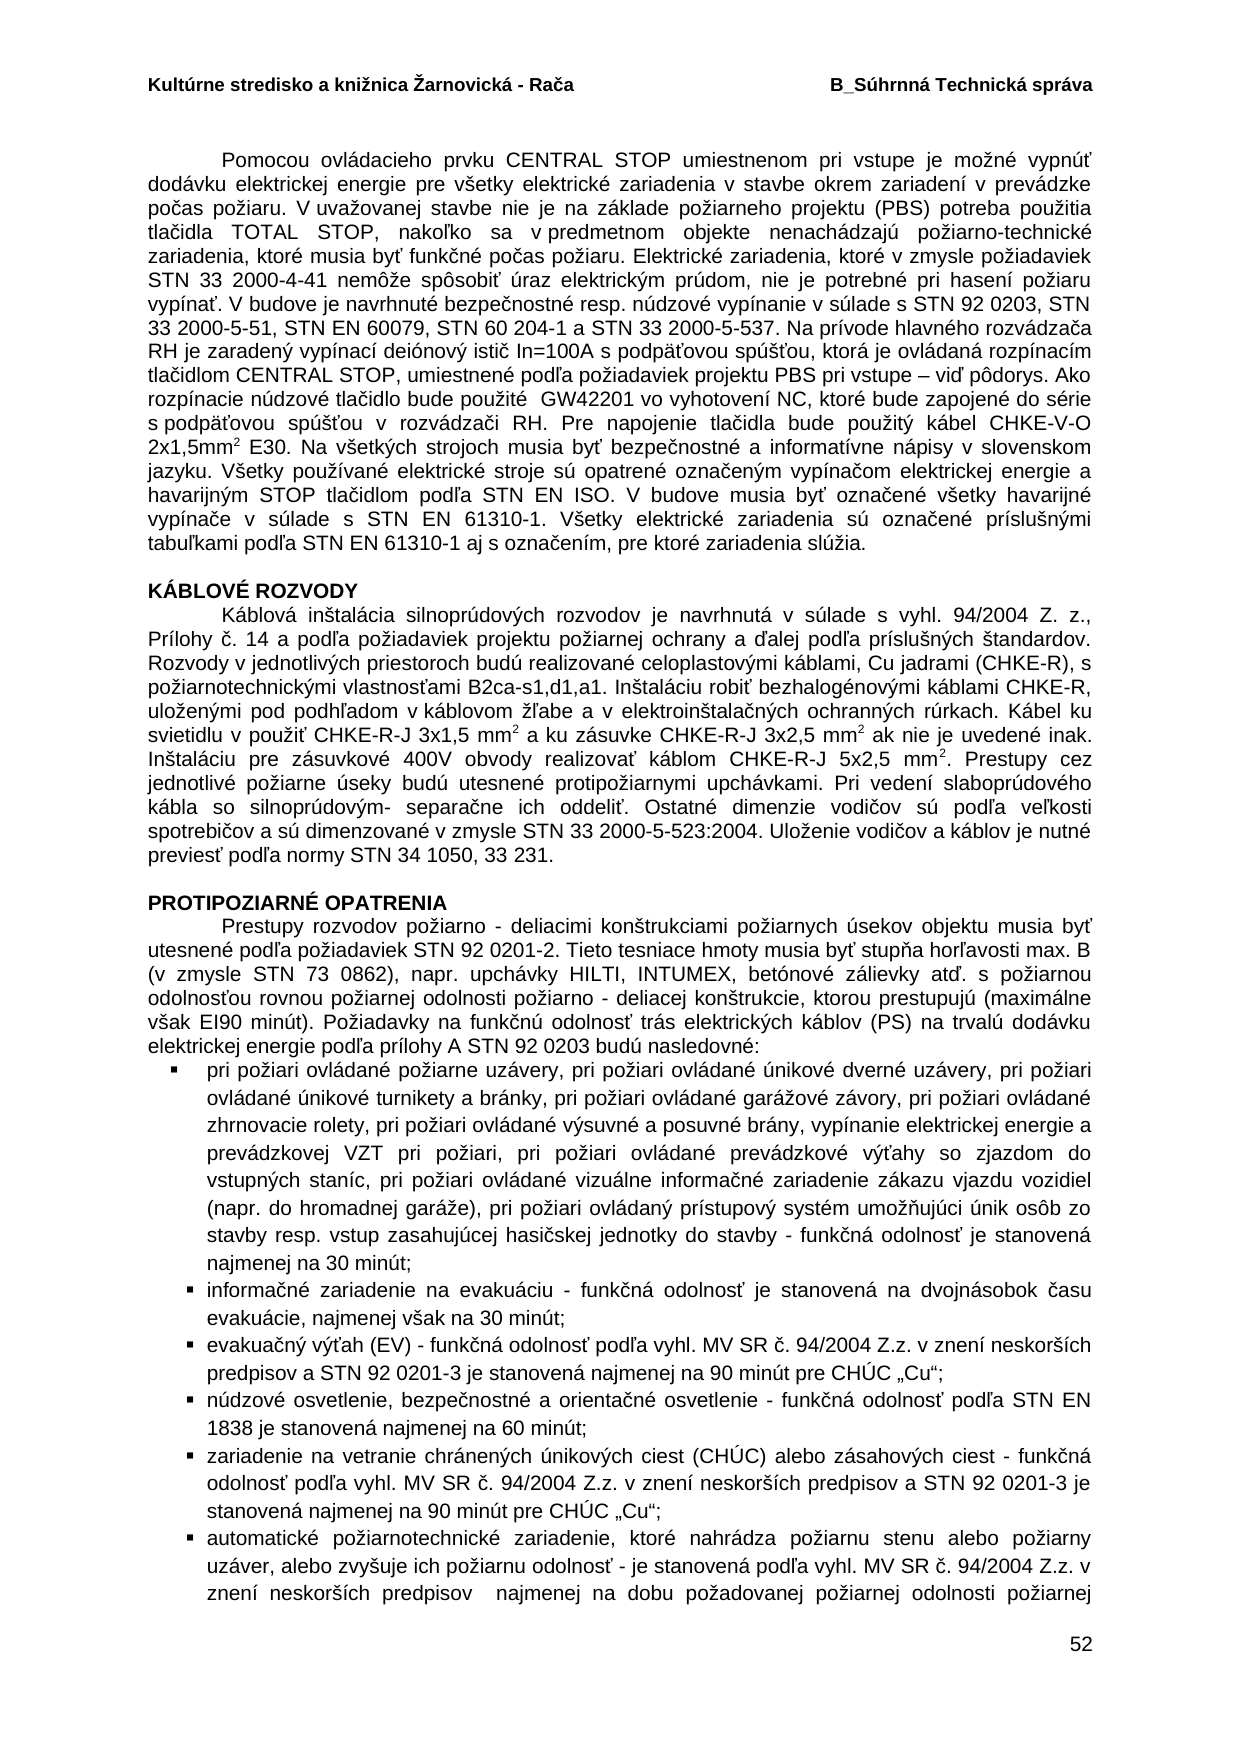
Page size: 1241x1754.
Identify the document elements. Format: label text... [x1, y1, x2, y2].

text Pomocou ovládacieho prvku CENTRAL STOP umiestnenom pri vstupe je možné vypnúť dodávku elektrickej energie pre všetky elektrické zariadenia v stavbe okrem zariadení v prevádzke počas požiaru. V uvažovanej stavbe nie je na základe požiarneho projektu (PBS) potreba použitia tlačidla TOTAL STOP, nakoľko sa v predmetnom objekte nenachádzajú požiarno-technické zariadenia, ktoré musia byť funkčné počas požiaru. Elektrické zariadenia, ktoré v zmysle požiadaviek STN 33 2000-4-41 nemôže spôsobiť úraz elektrickým prúdom, nie je potrebné pri hasení požiaru vypínať. V budove je navrhnuté bezpečnostné resp. núdzové vypínanie v súlade s STN 92 0203, STN 33 2000-5-51, STN EN 60079, STN 60 204-1 a STN 33 2000-5-537. Na prívode hlavného rozvádzača RH je zaradený vypínací deiónový istič In=100A s podpäťovou spúšťou, ktorá je ovládaná rozpínacím tlačidlom CENTRAL STOP, umiestnené podľa požiadaviek projektu PBS pri vstupe – viď pôdorys. Ako rozpínacie núdzové tlačidlo bude použité GW42201 vo vyhotovení NC, ktoré bude zapojené do série s podpäťovou spúšťou v rozvádzači RH. Pre napojenie tlačidla bude použitý kábel CHKE-V-O 2x1,5mm2 E30. Na všetkých strojoch musia byť bezpečnostné a informatívne nápisy v slovenskom jazyku. Všetky používané elektrické stroje sú opatrené označeným vypínačom elektrickej energie a havarijným STOP tlačidlom podľa STN EN ISO. V budove musia byť označené všetky havarijné vypínače v súlade s STN EN 61310-1. Všetky elektrické zariadenia sú označené príslušnými tabuľkami podľa STN EN 61310-1 aj s označením, pre ktoré zariadenia slúžia. [148, 148, 1093, 555]
list informačné zariadenie na evakuáciu - funkčná odolnosť je stanovená na dvojnásobok času evakuácie, najmenej však na 30 minút; [185, 1278, 1093, 1330]
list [185, 1526, 1093, 1605]
list núdzové osvetlenie, bezpečnostné a orientačné osvetlenie - funkčná odolnosť podľa STN EN 1838 je stanovená najmenej na 60 minút; [185, 1388, 1093, 1440]
list zariadenie na vetranie chránených únikových ciest (CHÚC) alebo zásahových ciest - funkčná odolnosť podľa vyhl. MV SR č. 94/2004 Z.z. v znení neskorších predpisov a STN 92 0201-3 je stanovená najmenej na 90 minút pre CHÚC „Cu“; [185, 1443, 1093, 1522]
text PROTIPOZIARNÉ OPATRENIA [148, 890, 1093, 914]
text Káblová inštalácia silnoprúdových rozvodov je navrhnutá v súlade s vyhl. 94/2004 Z. z., Prílohy č. 14 a podľa požiadaviek projektu požiarnej ochrany a ďalej podľa príslušných štandardov. Rozvody v jednotlivých priestoroch budú realizované celoplastovými káblami, Cu jadrami (CHKE-R), s požiarnotechnickými vlastnosťami B2ca-s1,d1,a1. Inštaláciu robiť bezhalogénovými káblami CHKE-R, uloženými pod podhľadom v káblovom žľabe a v elektroinštalačných ochranných rúrkach. Kábel ku svietidlu v použiť CHKE-R-J 3x1,5 mm2 a ku zásuvke CHKE-R-J 3x2,5 mm2 ak nie je uvedené inak. Inštaláciu pre zásuvkové 400V obvody realizovať káblom CHKE-R-J 5x2,5 mm2. Prestupy cez jednotlivé požiarne úseky budú utesnené protipožiarnymi upchávkami. Pri vedení slaboprúdového kábla so silnoprúdovým- separačne ich oddeliť. Ostatné dimenzie vodičov sú podľa veľkosti spotrebičov a sú dimenzované v zmysle STN 33 2000-5-523:2004. Uloženie vodičov a káblov je nutné previesť podľa normy STN 34 1050, 33 231. [148, 603, 1093, 866]
list pri požiari ovládané požiarne uzávery, pri požiari ovládané únikové dverné uzávery, pri požiari ovládané únikové turnikety a bránky, pri požiari ovládané garážové závory, pri požiari ovládané zhrnovacie rolety, pri požiari ovládané výsuvné a posuvné brány, vypínanie elektrickej energie a prevádzkovej VZT pri požiari, pri požiari ovládané prevádzkové výťahy so zjazdom do vstupných staníc, pri požiari ovládané vizuálne informačné zariadenie zákazu vjazdu vozidiel (napr. do hromadnej garáže), pri požiari ovládaný prístupový systém umožňujúci únik osôb zo stavby resp. vstup zasahujúcej hasičskej jednotky do stavby - funkčná odolnosť je stanovená najmenej na 30 minút; [169, 1058, 1093, 1274]
text KÁBLOVÉ ROZVODY [148, 579, 1093, 603]
text Prestupy rozvodov požiarno - deliacimi konštrukciami požiarnych úsekov objektu musia byť utesnené podľa požiadaviek STN 92 0201-2. Tieto tesniace hmoty musia byť stupňa horľavosti max. B (v zmysle STN 73 0862), napr. upchávky HILTI, INTUMEX, betónové zálievky atď. s požiarnou odolnosťou rovnou požiarnej odolnosti požiarno - deliacej konštrukcie, ktorou prestupujú (maximálne však EI90 minút). Požiadavky na funkčnú odolnosť trás elektrických káblov (PS) na trvalú dodávku elektrickej energie podľa prílohy A STN 92 0203 budú nasledovné: [148, 914, 1093, 1058]
list evakuačný výťah (EV) - funkčná odolnosť podľa vyhl. MV SR č. 94/2004 Z.z. v znení neskorších predpisov a STN 92 0201-3 je stanovená najmenej na 90 minút pre CHÚC „Cu“; [185, 1333, 1093, 1385]
